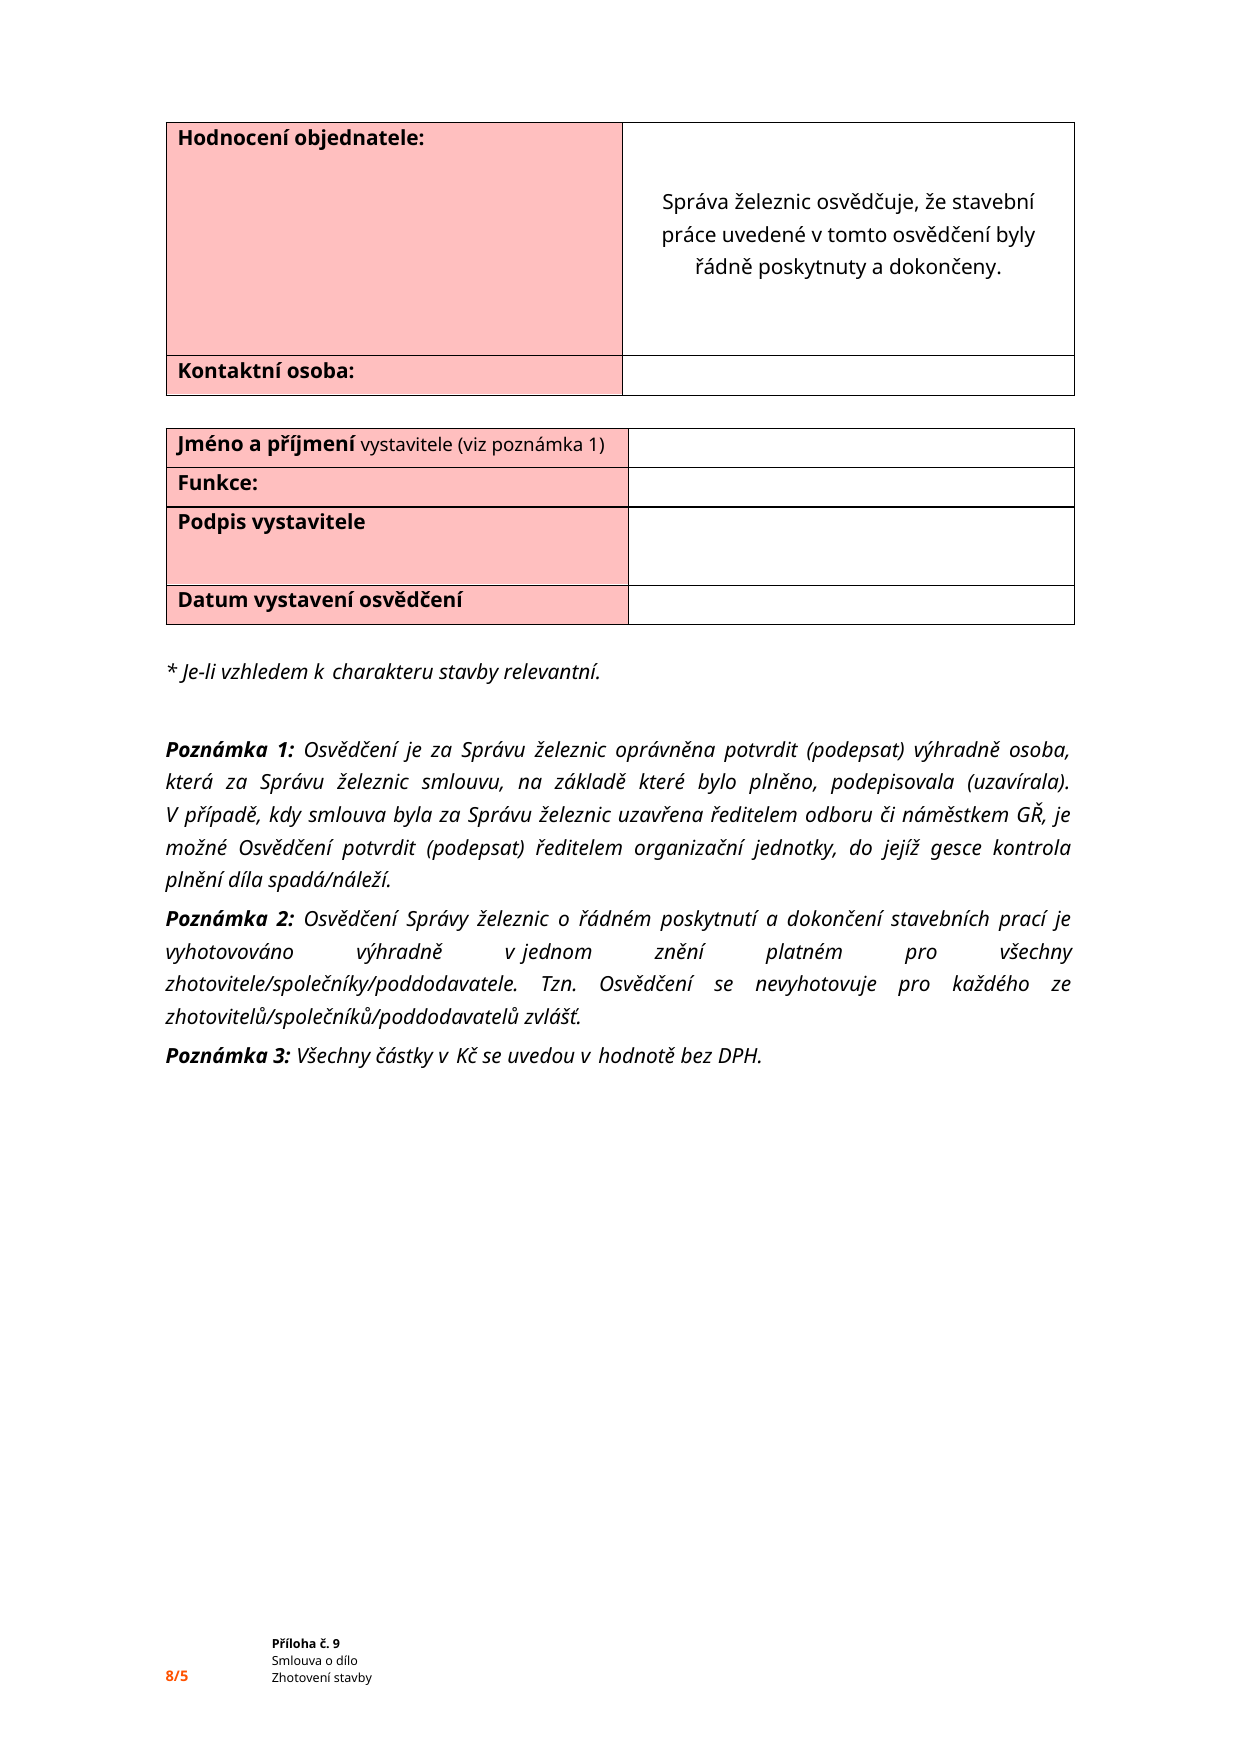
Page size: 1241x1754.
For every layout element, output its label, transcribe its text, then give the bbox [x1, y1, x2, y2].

table_cell Kontaktní osoba: [167, 356, 622, 394]
table_cell Datum vystavení osvědčení [167, 586, 628, 624]
table_cell [629, 586, 1074, 624]
table_header [629, 429, 1074, 467]
text Poznámka 2: Osvědčení Správy železnic o řádném poskytnutí a dokončení stavebních prací je vyhotovováno výhradně v jednom znění platném pro všechny zhotovitele/společníky/poddodavatele. Tzn. Osvědčení se nevyhotovuje pro každého ze zhotovitelů/společníků/poddodavatelů zvlášť. [165, 904, 1075, 1030]
table_cell Funkce: [167, 468, 628, 506]
text Poznámka 1: Osvědčení je za Správu železnic oprávněna potvrdit (podepsat) výhradně osoba, která za Správu železnic smlouvu, na základě které bylo plněno, podepisovala (uzavírala). V případě, kdy smlouva byla za Správu železnic uzavřena ředitelem odboru či náměstkem GŘ, je možné Osvědčení potvrdit (podepsat) ředitelem organizační jednotky, do jejíž gesce kontrola plnění díla spadá/náleží. [165, 735, 1075, 894]
table_cell [629, 508, 1074, 584]
table_header Jméno a příjmení vystavitele (viz poznámka 1) [167, 429, 628, 467]
table_cell [623, 356, 1074, 394]
table_cell [629, 468, 1074, 506]
table_cell Podpis vystavitele [167, 508, 628, 584]
table_header Hodnocení objednatele: [167, 123, 622, 355]
table_header Správa železnic osvědčuje, že stavební práce uvedené v tomto osvědčení byly řádně poskytnuty a dokončeny. [623, 123, 1074, 355]
text * Je-li vzhledem k charakteru stavby relevantní. [165, 657, 1075, 686]
text Poznámka 3: Všechny částky v Kč se uvedou v hodnotě bez DPH. [165, 1041, 1075, 1069]
